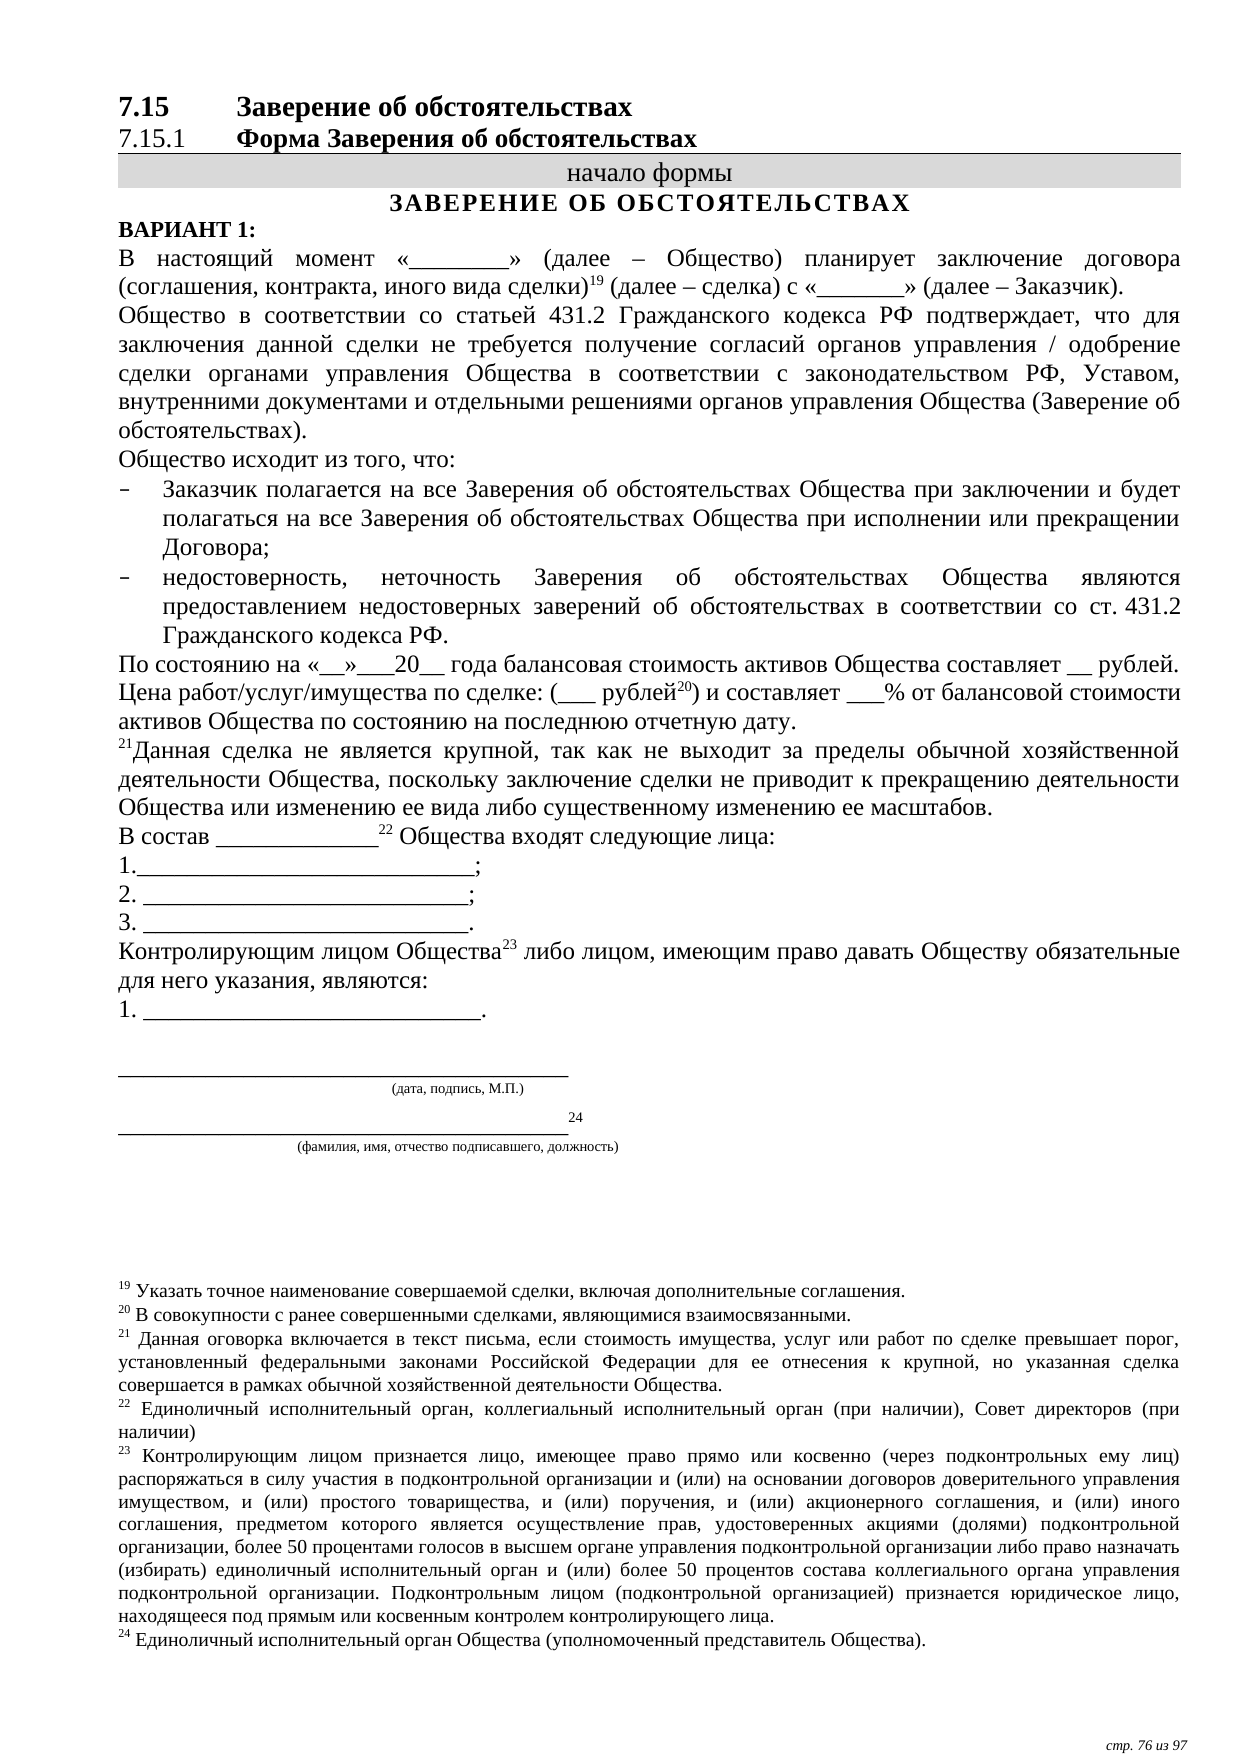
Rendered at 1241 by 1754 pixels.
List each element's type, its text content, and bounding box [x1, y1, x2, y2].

text начало формы [118, 154, 1181, 188]
text В состав _____________ Общества входят следующие лица: [118, 821, 1181, 850]
text 1. ___________________________. [118, 994, 1181, 1022]
text Общество в соответствии со статьей 431.2 Гражданского кодекса РФ подтверждает, что для заключения данной сделки не требуется получение согласий органов управления / одобрение сделки органами управления Общества в соответствии с законодательством РФ, Уставом, внутренними документами и отдельными решениями органов управления Общества (Заверение об обстоятельствах). [118, 300, 1181, 444]
list Заказчик полагается на все Заверения об обстоятельствах Общества при заключении и будет полагаться на все Заверения об обстоятельствах Общества при исполнении или прекращении Договора; [118, 473, 1181, 561]
text Контролирующим лицом Общества либо лицом, имеющим право давать Обществу обязательные для него указания, являются: [118, 936, 1181, 994]
text 3. __________________________. [118, 907, 1181, 936]
text 2. __________________________; [118, 879, 1181, 907]
text Цена работ/услуг/имущества по сделке: (___ рублей) и составляет ___% от балансовой стоимости активов Общества по состоянию на последнюю отчетную дату. [118, 677, 1181, 735]
text Данная сделка не является крупной, так как не выходит за пределы обычной хозяйственной деятельности Общества, поскольку заключение сделки не приводит к прекращению деятельности Общества или изменению ее вида либо существенному изменению ее масштабов. [118, 735, 1181, 821]
text ____________________________________ [118, 1109, 1181, 1137]
text ВАРИАНТ 1: [118, 216, 1181, 243]
text Общество исходит из того, что: [118, 444, 1181, 473]
text Заверение об обстоятельствах [118, 188, 1181, 216]
text По состоянию на «__»___20__ года балансовая стоимость активов Общества составляет __ рублей. [118, 649, 1181, 677]
text (фамилия, имя, отчество подписавшего, должность) [118, 1137, 797, 1166]
text В настоящий момент «________» (далее – Общество) планирует заключение договора (соглашения, контракта, иного вида сделки) (далее – сделка) с «_______» (далее – Заказчик). [118, 243, 1181, 300]
subtitle Заверение об обстоятельствах [118, 89, 1181, 122]
list недостоверность, неточность Заверения об обстоятельствах Общества являются предоставлением недостоверных заверений об обстоятельствах в соответствии со ст. 431.2 Гражданского кодекса РФ. [118, 561, 1181, 649]
text ____________________________________ [118, 1051, 1181, 1080]
list Форма Заверения об обстоятельствах [118, 122, 1181, 153]
text (дата, подпись, М.П.) [118, 1080, 797, 1109]
text 1.___________________________; [118, 850, 1181, 879]
